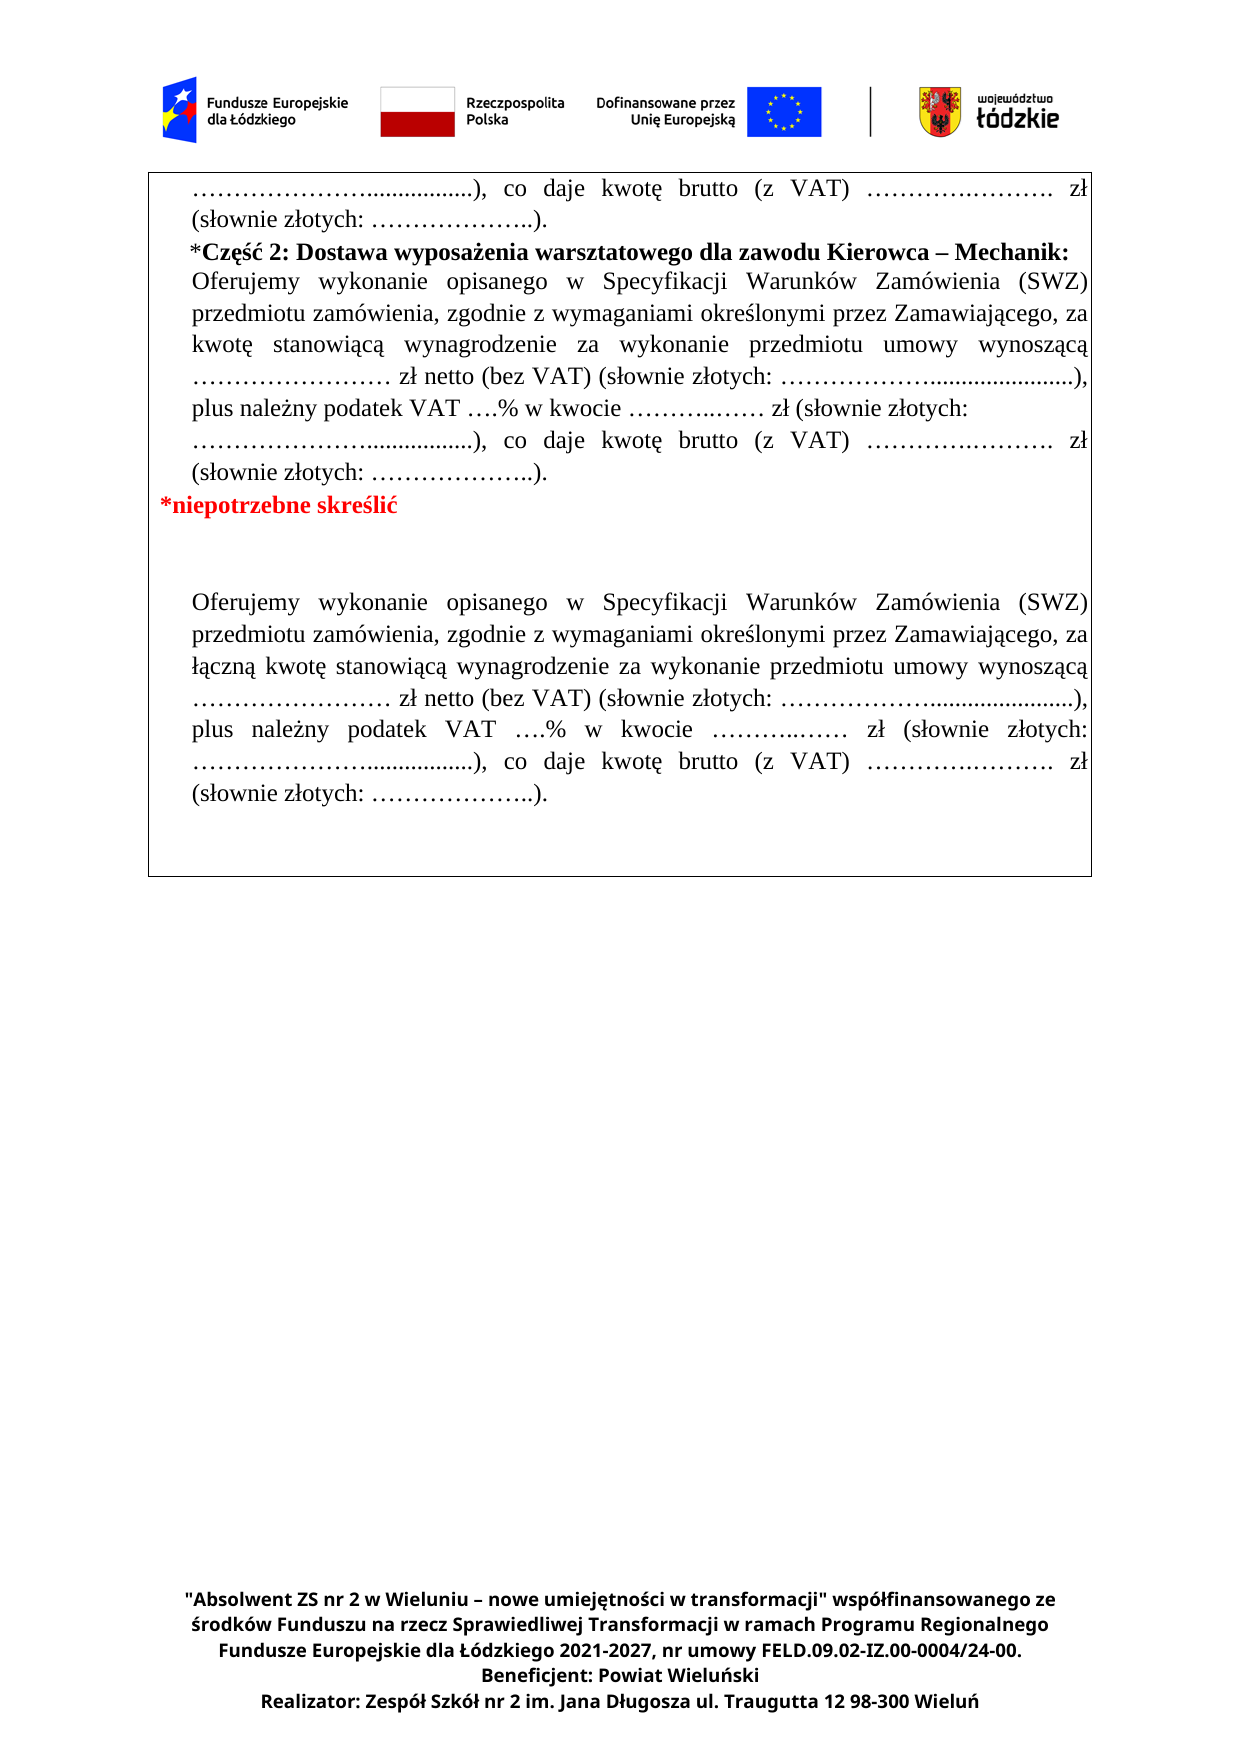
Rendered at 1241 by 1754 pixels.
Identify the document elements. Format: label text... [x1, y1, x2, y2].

picture [147, 59, 1117, 168]
